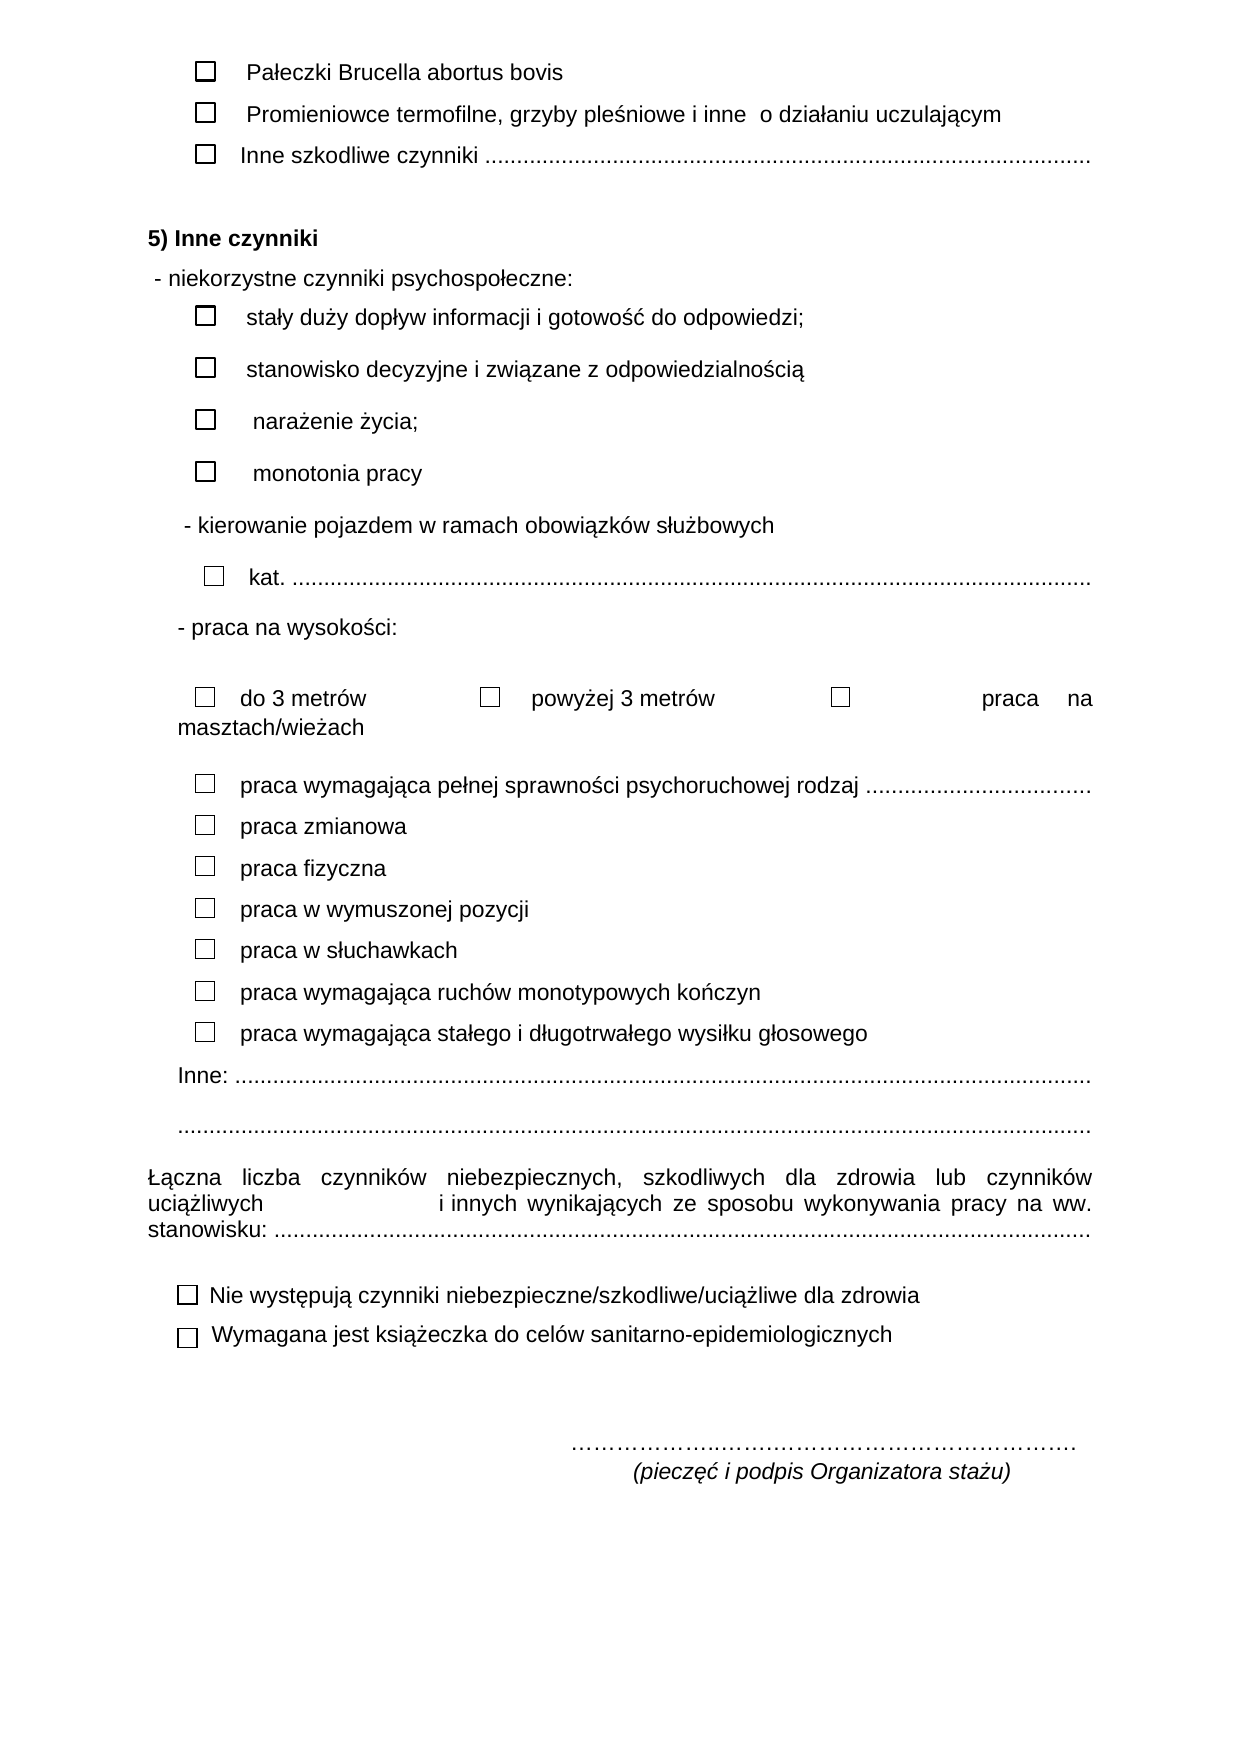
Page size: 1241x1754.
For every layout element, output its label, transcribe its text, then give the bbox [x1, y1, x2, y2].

text - praca na wysokości: [177, 614, 1093, 641]
text Łączna liczba czynników niebezpiecznych, szkodliwych dla zdrowia lub czynników uciążliwych i innych wynikających ze sposobu wykonywania pracy na ww. stanowisku: [148, 1163, 1093, 1242]
text Inne: [177, 1062, 1093, 1088]
text kat. [148, 564, 1093, 590]
text praca zmianowa [177, 813, 1093, 839]
text 5) Inne czynniki [148, 225, 1093, 251]
text praca w słuchawkach [177, 937, 1093, 964]
text Wymagana jest książeczka do celów sanitarno-epidemiologicznych [148, 1321, 1093, 1348]
text narażenie życia; [177, 408, 1093, 434]
text - niekorzystne czynniki psychospołeczne: [148, 264, 1093, 291]
text stanowisko decyzyjne i związane z odpowiedzialnością [177, 356, 1093, 382]
table_cell (pieczęć i podpis Organizatora stażu) [554, 1458, 1093, 1487]
text Promieniowce termofilne, grzyby pleśniowe i inne o działaniu uczulającym [177, 101, 1093, 127]
text Nie występują czynniki niebezpieczne/szkodliwe/uciążliwe dla zdrowia [177, 1282, 1093, 1308]
table_header ………………..…….…………………………………. [554, 1429, 1093, 1458]
text praca fizyczna [177, 854, 1093, 881]
text praca wymagająca stałego i długotrwałego wysiłku głosowego [177, 1020, 1093, 1047]
text Pałeczki Brucella abortus bovis [177, 59, 1093, 86]
text stały duży dopływ informacji i gotowość do odpowiedzi; [177, 304, 1093, 330]
text praca wymagająca pełnej sprawności psychoruchowej rodzaj [177, 772, 1093, 798]
text Inne szkodliwe czynniki [177, 142, 1093, 168]
text do 3 metrów powyżej 3 metrów praca na masztach/wieżach [177, 685, 1093, 740]
text - kierowanie pojazdem w ramach obowiązków służbowych [177, 512, 1093, 538]
text monotonia pracy [177, 460, 1093, 486]
text praca w wymuszonej pozycji [177, 896, 1093, 922]
text praca wymagająca ruchów monotypowych kończyn [177, 979, 1093, 1005]
